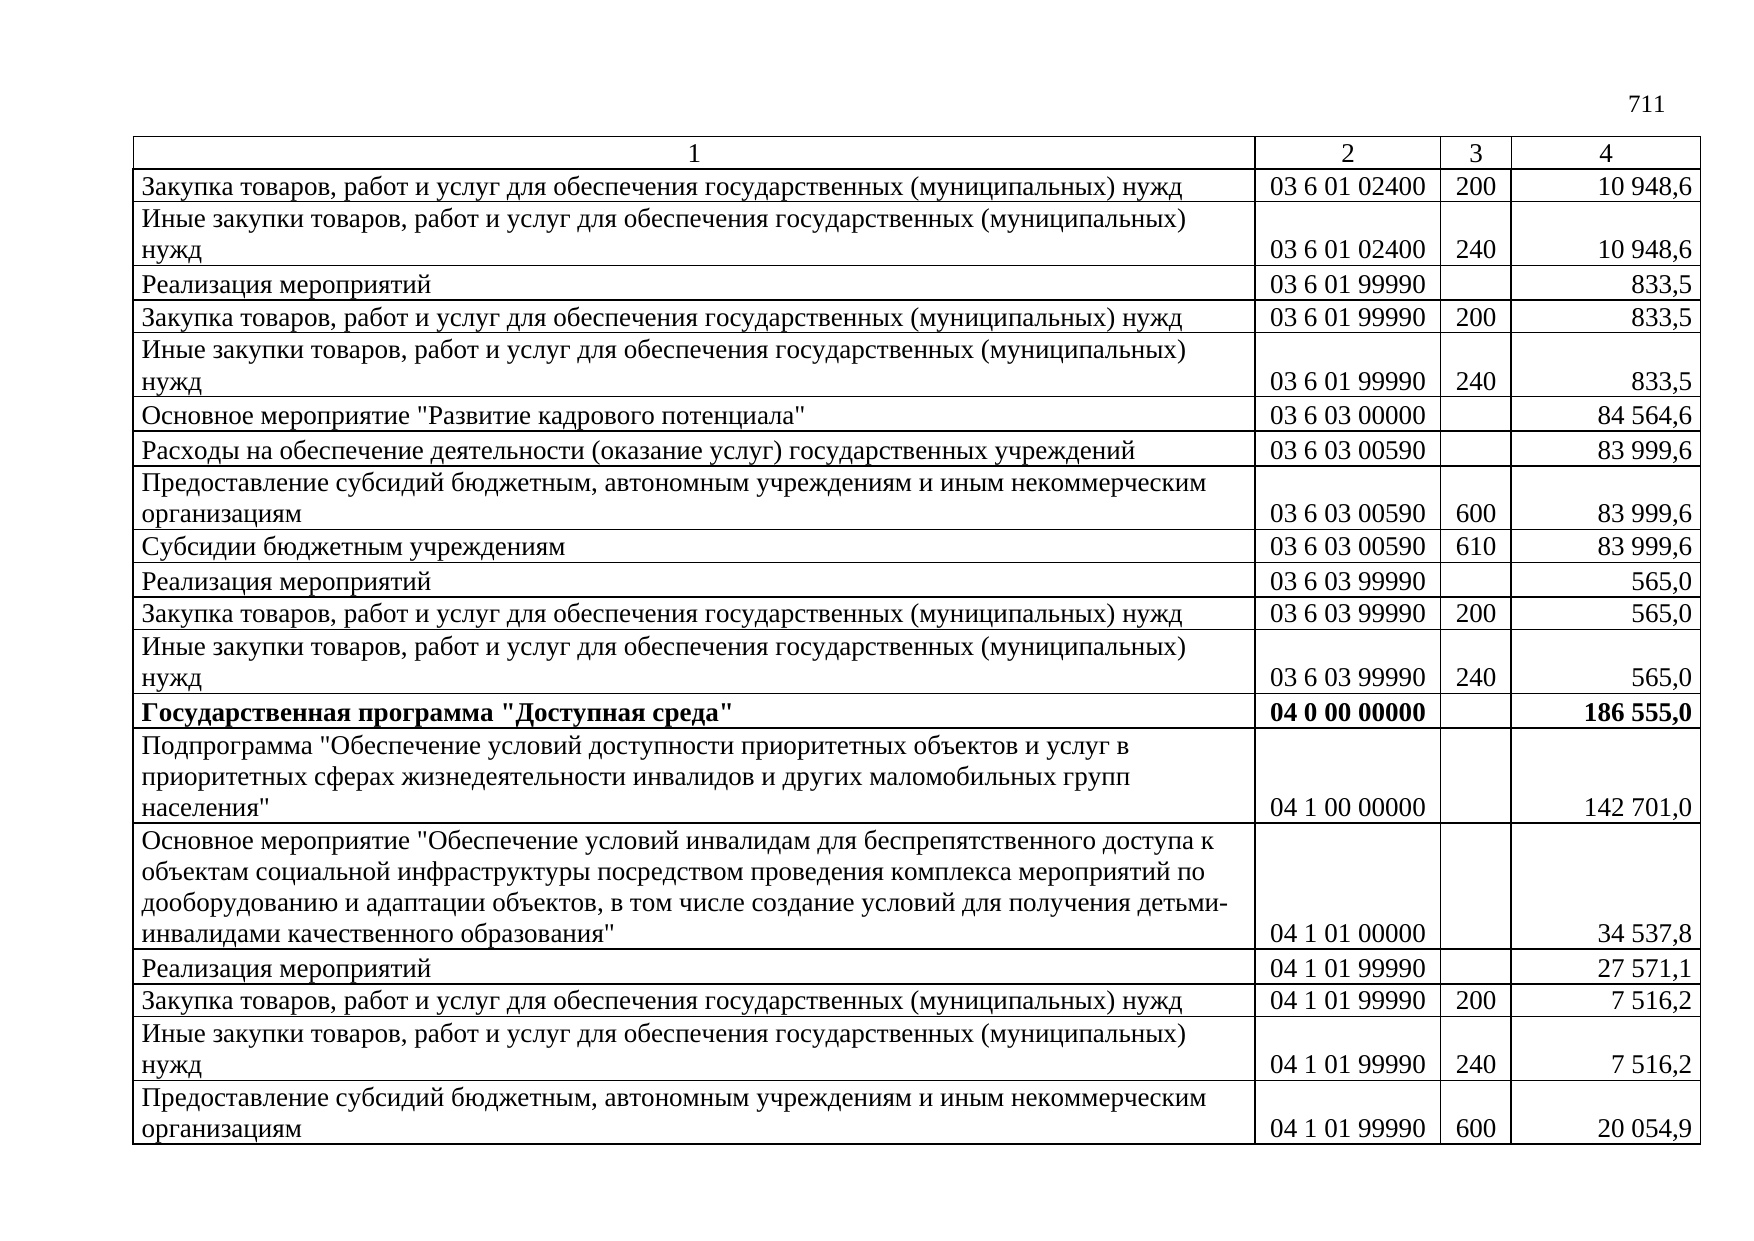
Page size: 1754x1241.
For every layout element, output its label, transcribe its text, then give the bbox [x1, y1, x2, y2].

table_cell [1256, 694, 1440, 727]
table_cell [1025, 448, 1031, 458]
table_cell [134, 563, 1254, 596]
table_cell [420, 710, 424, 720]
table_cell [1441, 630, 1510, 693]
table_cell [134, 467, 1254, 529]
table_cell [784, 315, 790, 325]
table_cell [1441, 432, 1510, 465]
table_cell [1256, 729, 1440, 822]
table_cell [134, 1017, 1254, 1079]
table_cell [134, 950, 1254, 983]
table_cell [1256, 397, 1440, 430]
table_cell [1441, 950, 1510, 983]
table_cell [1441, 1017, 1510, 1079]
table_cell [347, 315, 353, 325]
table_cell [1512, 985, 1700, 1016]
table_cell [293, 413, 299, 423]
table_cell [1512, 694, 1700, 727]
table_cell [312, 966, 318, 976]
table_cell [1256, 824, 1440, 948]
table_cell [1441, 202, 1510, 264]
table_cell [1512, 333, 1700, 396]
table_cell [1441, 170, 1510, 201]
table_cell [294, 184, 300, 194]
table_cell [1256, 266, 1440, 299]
table_header 4 [1512, 137, 1700, 168]
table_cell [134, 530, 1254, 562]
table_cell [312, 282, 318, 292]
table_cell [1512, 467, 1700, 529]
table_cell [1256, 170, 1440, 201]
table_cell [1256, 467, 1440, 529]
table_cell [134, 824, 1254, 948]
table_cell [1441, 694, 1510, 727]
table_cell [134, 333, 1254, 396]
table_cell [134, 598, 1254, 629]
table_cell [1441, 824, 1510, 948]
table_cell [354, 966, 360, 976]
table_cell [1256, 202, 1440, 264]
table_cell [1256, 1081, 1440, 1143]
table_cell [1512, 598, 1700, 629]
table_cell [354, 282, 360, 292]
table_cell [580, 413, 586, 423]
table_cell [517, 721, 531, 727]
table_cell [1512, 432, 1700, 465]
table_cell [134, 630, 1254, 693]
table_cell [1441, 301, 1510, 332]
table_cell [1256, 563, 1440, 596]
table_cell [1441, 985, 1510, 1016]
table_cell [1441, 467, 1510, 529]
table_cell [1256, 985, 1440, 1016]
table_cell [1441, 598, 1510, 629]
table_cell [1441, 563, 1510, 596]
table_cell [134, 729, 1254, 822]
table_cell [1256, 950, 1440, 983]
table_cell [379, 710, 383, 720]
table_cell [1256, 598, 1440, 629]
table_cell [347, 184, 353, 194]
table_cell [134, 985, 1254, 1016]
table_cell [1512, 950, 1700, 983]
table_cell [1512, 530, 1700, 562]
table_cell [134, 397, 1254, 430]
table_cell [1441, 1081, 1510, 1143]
table_header 2 [1256, 137, 1440, 168]
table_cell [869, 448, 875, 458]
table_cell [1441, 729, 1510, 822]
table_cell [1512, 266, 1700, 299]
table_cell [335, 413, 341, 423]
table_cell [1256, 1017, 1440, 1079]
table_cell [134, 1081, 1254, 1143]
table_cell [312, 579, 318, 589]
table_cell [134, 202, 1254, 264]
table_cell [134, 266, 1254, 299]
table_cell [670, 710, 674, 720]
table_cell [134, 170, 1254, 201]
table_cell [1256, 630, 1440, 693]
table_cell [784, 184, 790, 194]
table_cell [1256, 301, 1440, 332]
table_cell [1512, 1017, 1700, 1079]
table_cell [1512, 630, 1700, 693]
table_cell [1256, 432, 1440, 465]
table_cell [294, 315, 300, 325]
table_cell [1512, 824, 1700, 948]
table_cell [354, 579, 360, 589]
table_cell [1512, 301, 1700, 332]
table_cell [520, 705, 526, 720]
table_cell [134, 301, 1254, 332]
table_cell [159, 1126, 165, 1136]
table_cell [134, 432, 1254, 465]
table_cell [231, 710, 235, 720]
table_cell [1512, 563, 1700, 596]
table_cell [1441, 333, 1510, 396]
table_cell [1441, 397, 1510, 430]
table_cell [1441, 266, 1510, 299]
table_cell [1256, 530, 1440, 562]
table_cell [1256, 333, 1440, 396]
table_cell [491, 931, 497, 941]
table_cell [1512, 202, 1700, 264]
table_header 1 [134, 137, 1254, 168]
table_header 3 [1441, 137, 1511, 168]
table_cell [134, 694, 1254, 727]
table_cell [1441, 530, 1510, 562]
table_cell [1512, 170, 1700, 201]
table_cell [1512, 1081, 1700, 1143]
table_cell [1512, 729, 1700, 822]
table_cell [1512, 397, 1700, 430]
